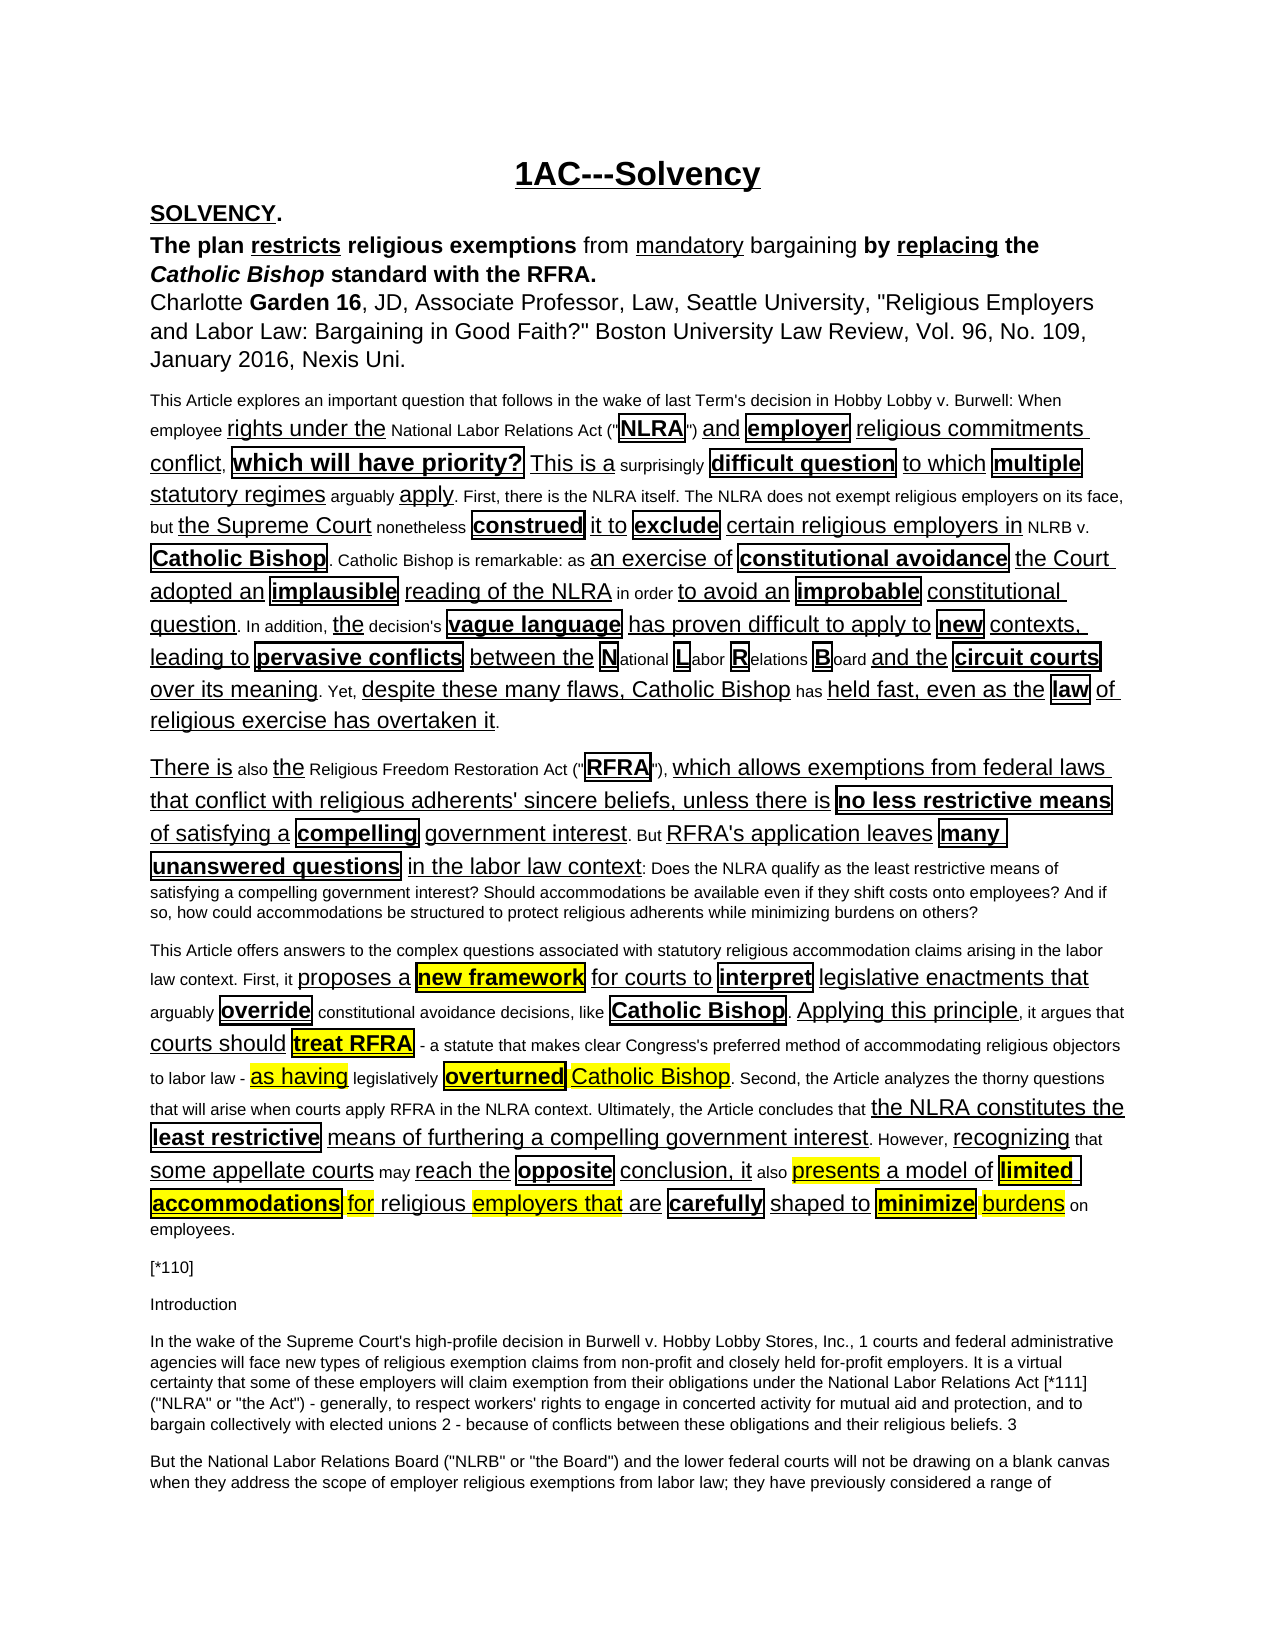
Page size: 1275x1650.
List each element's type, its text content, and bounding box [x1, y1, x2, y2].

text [150, 1452, 1125, 1492]
text Charlotte Garden 16, JD, Associate Professor, Law, Seattle University, "Religious Employers and Labor Law: Bargaining in Good Faith?" Boston University Law Review, Vol. 96, No. 109, January 2016, Nexis Uni. [150, 289, 1125, 372]
text There is also the Religious Freedom Restoration Act ("RFRA"), which allows exemptions from federal laws that conflict with religious adherents' sincere beliefs, unless there is no less restrictive means of satisfying a compelling government interest. But RFRA's application leaves many unanswered questions in the labor law context: Does the NLRA qualify as the least restrictive means of satisfying a compelling government interest? Should accommodations be available even if they shift costs onto employees? And if so, how could accommodations be structured to protect religious adherents while minimizing burdens on others? [150, 752, 1125, 922]
text Introduction [150, 1295, 1125, 1314]
subtitle 1AC---Solvency [150, 154, 1125, 193]
subtitle SOLVENCY. [150, 200, 1125, 226]
subtitle The plan restricts religious exemptions from mandatory bargaining by replacing the Catholic Bishop standard with the RFRA. [150, 232, 1125, 287]
text This Article explores an important question that follows in the wake of last Term's decision in Hobby Lobby v. Burwell: When employee rights under the National Labor Relations Act ("NLRA") and employer religious commitments conflict, which will have priority? This is a surprisingly difficult question to which multiple statutory regimes arguably apply. First, there is the NLRA itself. The NLRA does not exempt religious employers on its face, but the Supreme Court nonetheless construed it to exclude certain religious employers in NLRB v. Catholic Bishop. Catholic Bishop is remarkable: as an exercise of constitutional avoidance the Court adopted an implausible reading of the NLRA in order to avoid an improbable constitutional question. In addition, the decision's vague language has proven difficult to apply to new contexts, leading to pervasive conflicts between the National Labor Relations Board and the circuit courts over its meaning. Yet, despite these many flaws, Catholic Bishop has held fast, even as the law of religious exercise has overtaken it. [150, 391, 1125, 733]
text This Article offers answers to the complex questions associated with statutory religious accommodation claims arising in the labor law context. First, it proposes a new framework for courts to interpret legislative enactments that arguably override constitutional avoidance decisions, like Catholic Bishop. Applying this principle, it argues that courts should treat RFRA - a statute that makes clear Congress's preferred method of accommodating religious objectors to labor law - as having legislatively overturned Catholic Bishop. Second, the Article analyzes the thorny questions that will arise when courts apply RFRA in the NLRA context. Ultimately, the Article concludes that the NLRA constitutes the least restrictive means of furthering a compelling government interest. However, recognizing that some appellate courts may reach the opposite conclusion, it also presents a model of limited accommodations for religious employers that are carefully shaped to minimize burdens on employees. [150, 941, 1125, 1239]
text [*110] [150, 1257, 1125, 1277]
text In the wake of the Supreme Court's high-profile decision in Burwell v. Hobby Lobby Stores, Inc., 1 courts and federal administrative agencies will face new types of religious exemption claims from non-profit and closely held for-profit employers. It is a virtual certainty that some of these employers will claim exemption from their obligations under the National Labor Relations Act [*111] ("NLRA" or "the Act") - generally, to respect workers' rights to engage in concerted activity for mutual aid and protection, and to bargain collectively with elected unions 2 - because of conflicts between these obligations and their religious beliefs. 3 [150, 1332, 1125, 1434]
